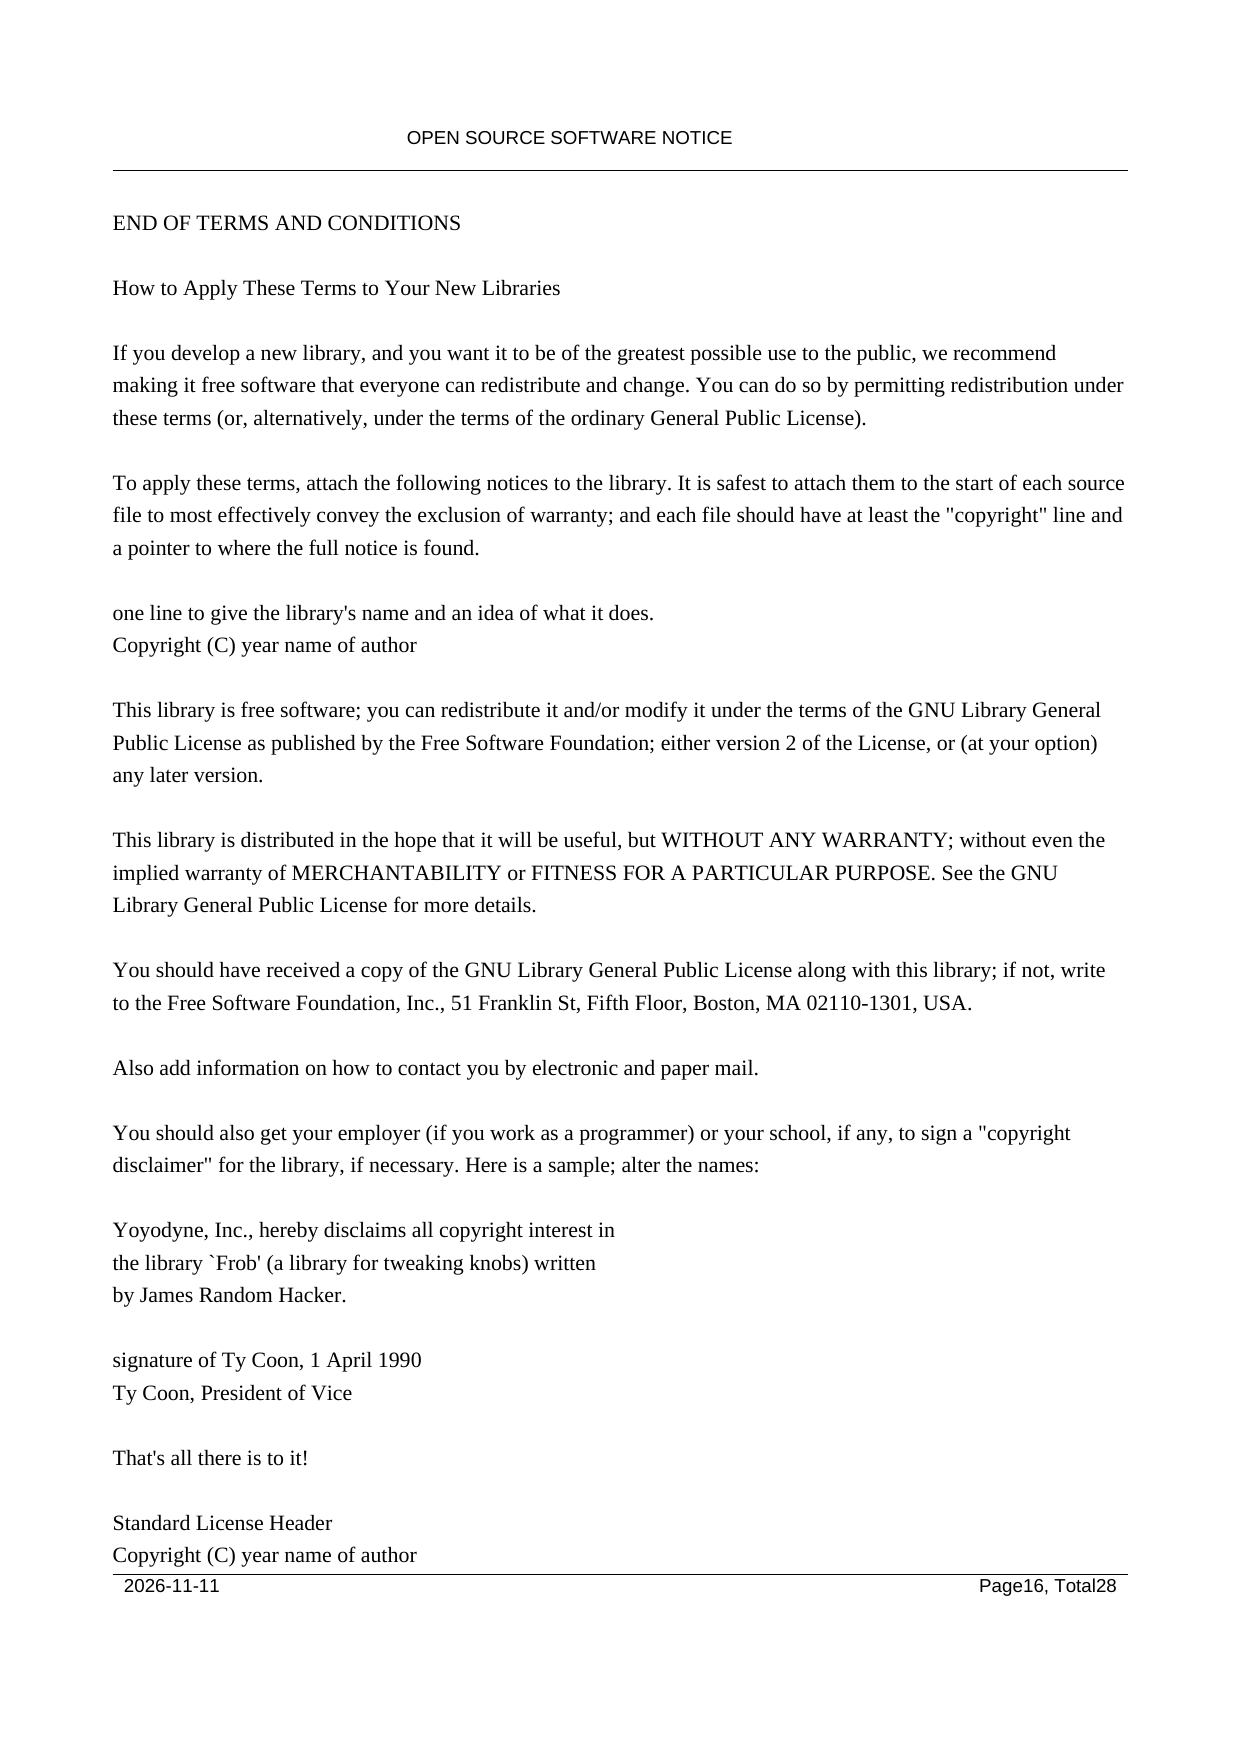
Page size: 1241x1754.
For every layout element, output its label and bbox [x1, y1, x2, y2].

text [112, 206, 1128, 1571]
